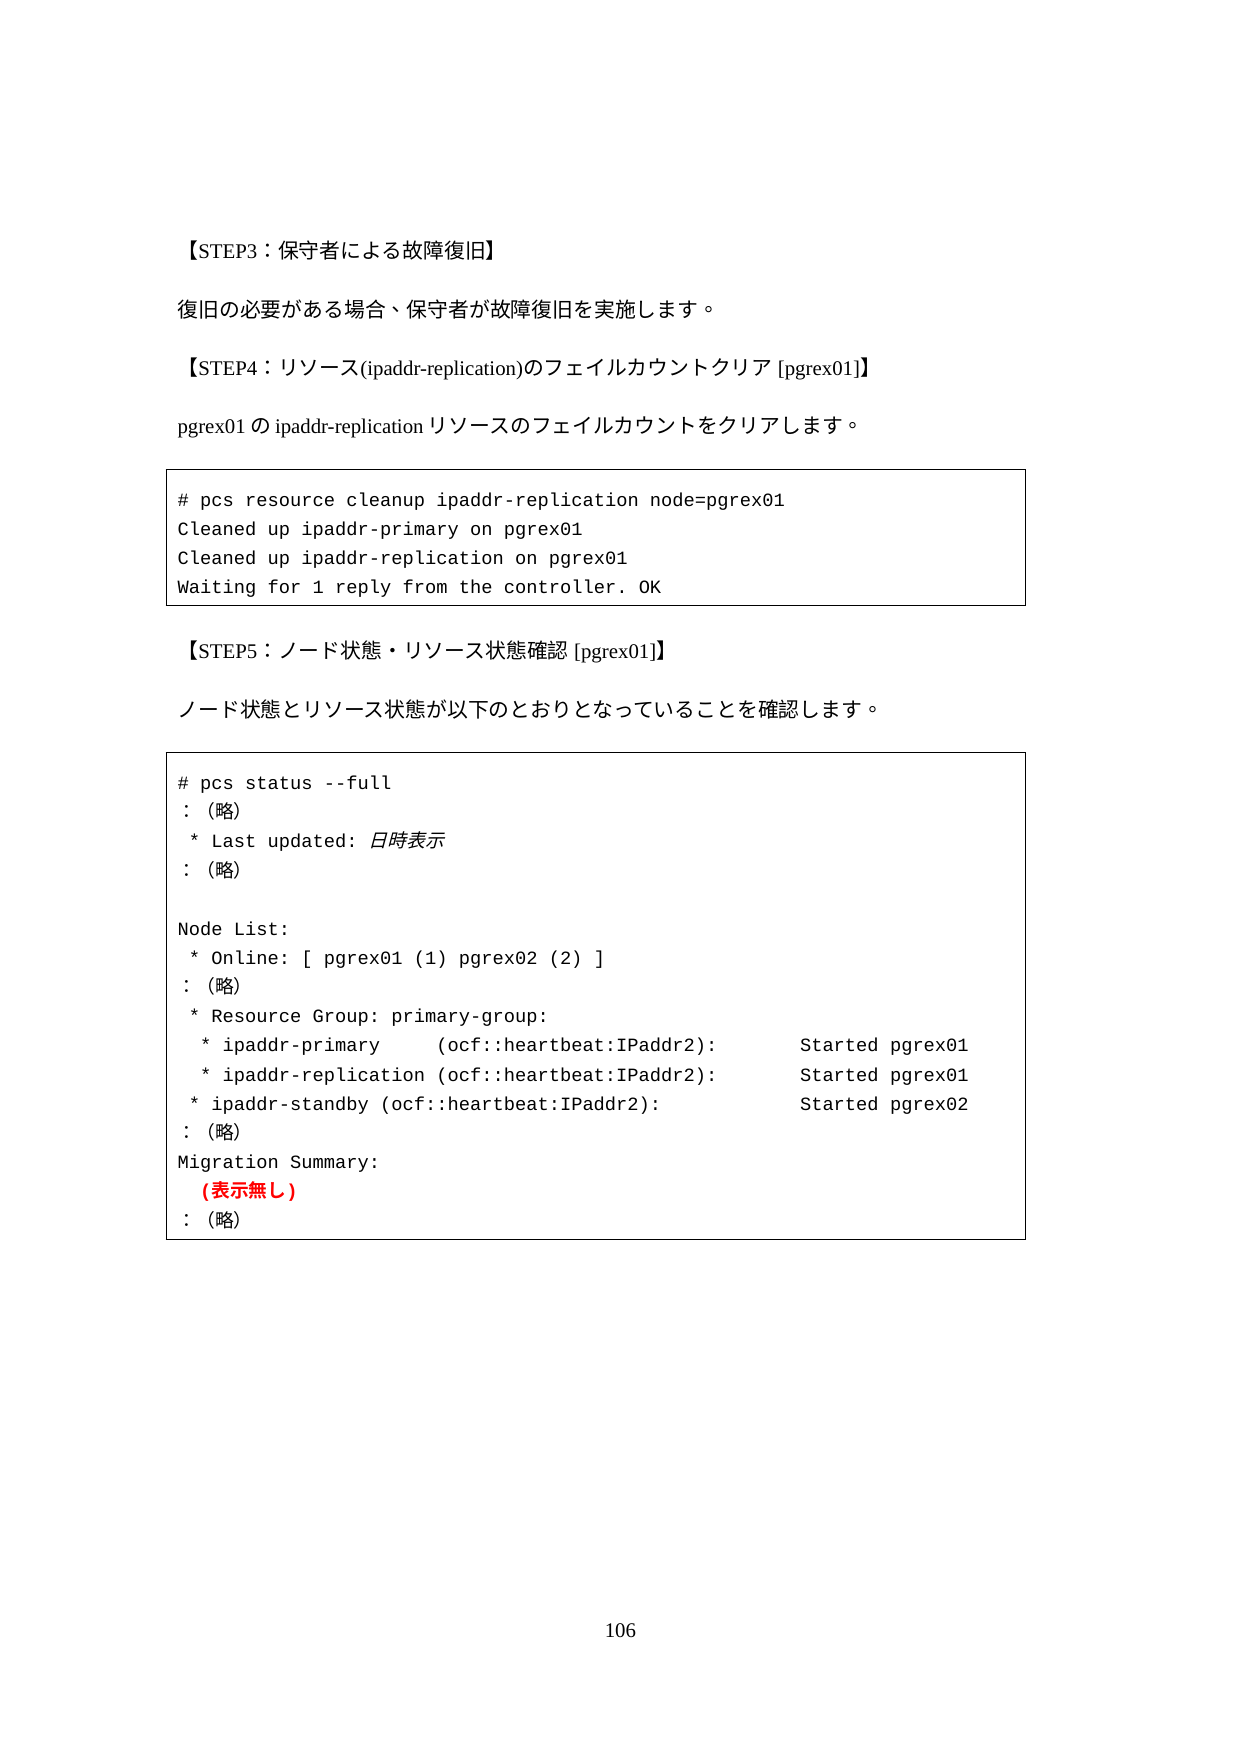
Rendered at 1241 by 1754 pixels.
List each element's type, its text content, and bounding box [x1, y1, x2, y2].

text pgrex01のipaddr-replicationリソースのフェイルカウントをクリアします。 [177, 411, 1054, 440]
text 【STEP3：保守者による故障復旧】 [177, 236, 1054, 265]
text 【STEP5：ノード状態・リソース状態確認 [pgrex01]】 [177, 636, 1054, 665]
text ノード状態とリソース状態が以下のとおりとなっていることを確認します。 [177, 694, 1054, 723]
text 【STEP4：リソース(ipaddr-replication)のフェイルカウントクリア [pgrex01]】 [177, 353, 1054, 382]
text 復旧の必要がある場合、保守者が故障復旧を実施します。 [177, 294, 1054, 323]
table_header # pcs status --full ：（略） * Last updated: 日時表示 ：（略） Node List: * Online: [ pgrex01 (1) pgrex02 (2) ] ：（略） * Resource Group: primary-group: * ipaddr-primary (ocf::heartbeat:IPaddr2): Started pgrex01 * ipaddr-replication (ocf::heartbeat:IPaddr2): Started pgrex01 * ipaddr-standby (ocf::heartbeat:IPaddr2): Started pgrex02 ：（略） Migration Summary: (表示無し) ：（略） [167, 753, 1025, 1238]
table_header # pcs resource cleanup ipaddr-replication node=pgrex01 Cleaned up ipaddr-primary on pgrex01 Cleaned up ipaddr-replication on pgrex01 Waiting for 1 reply from the controller. OK [167, 470, 1025, 605]
